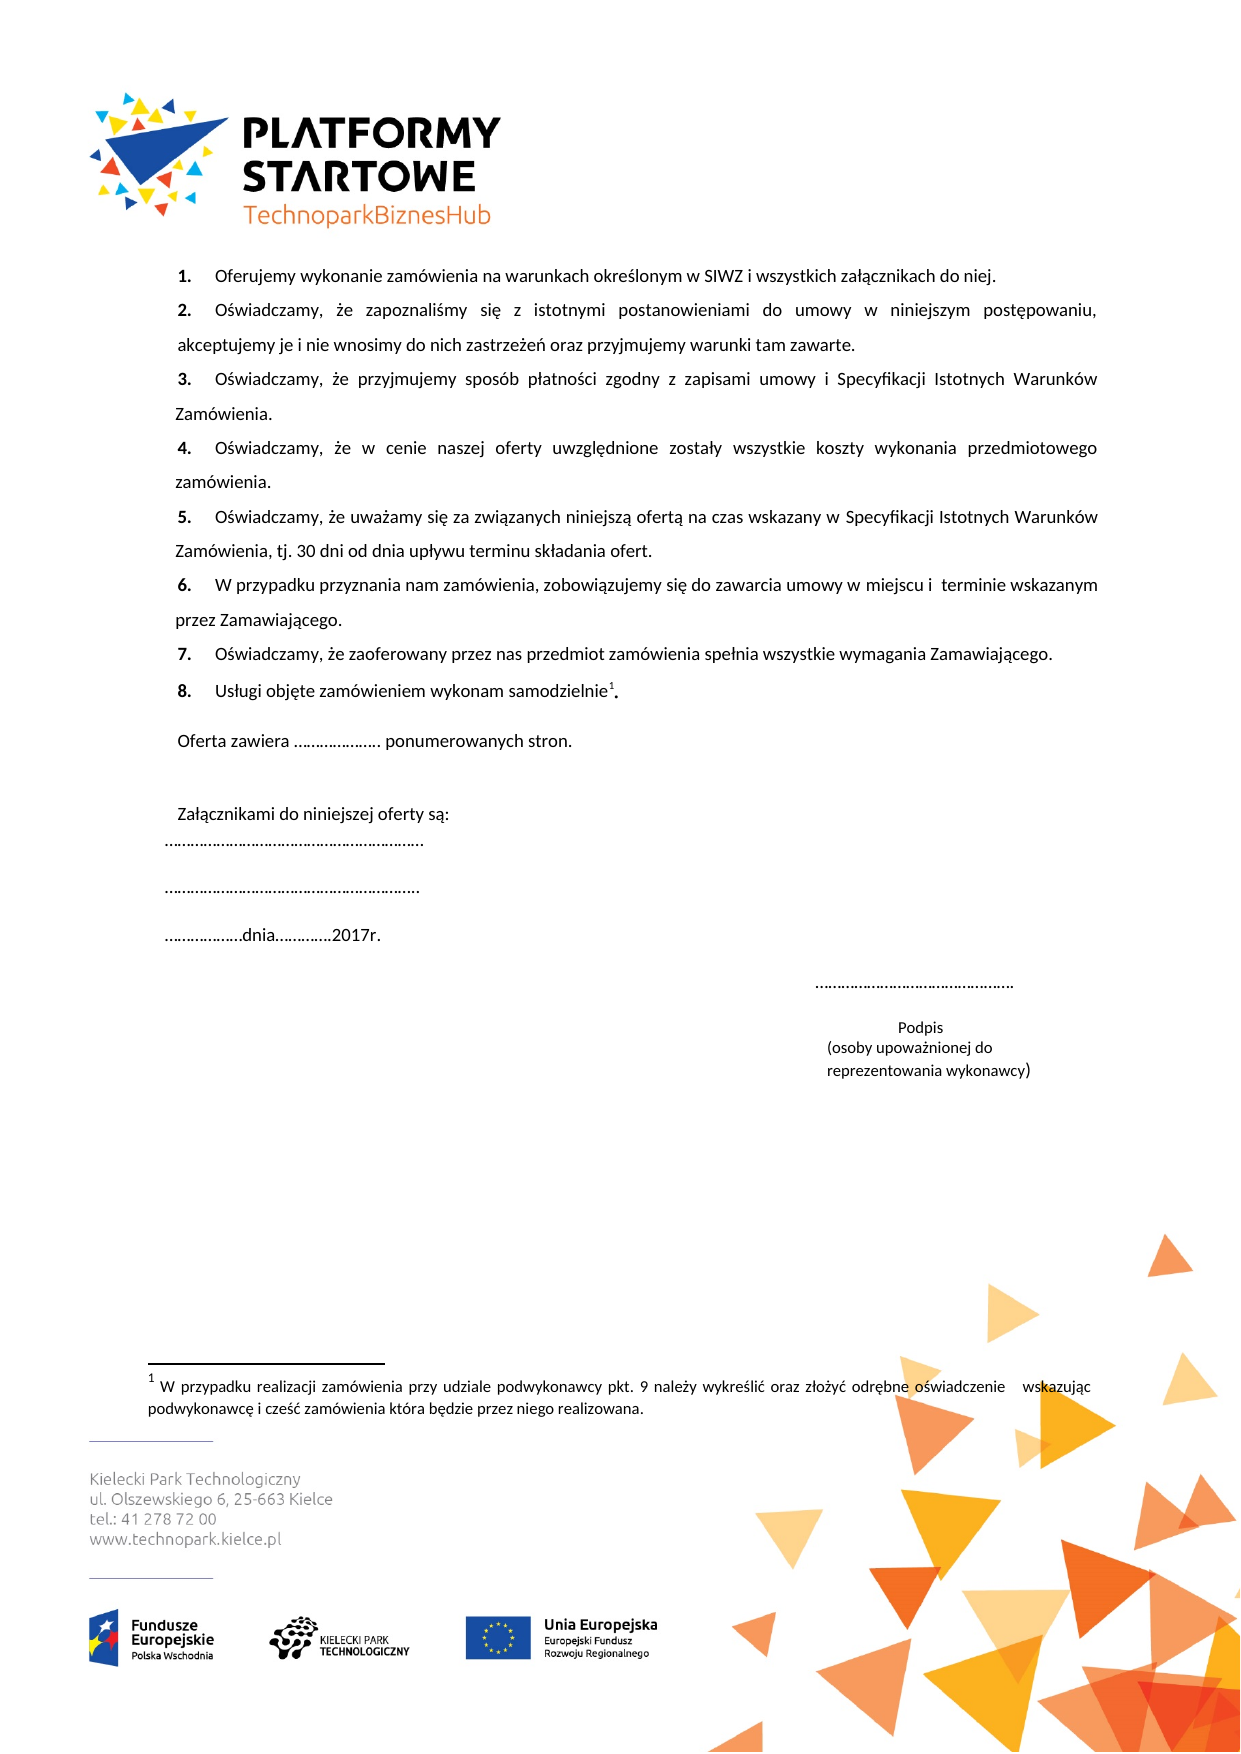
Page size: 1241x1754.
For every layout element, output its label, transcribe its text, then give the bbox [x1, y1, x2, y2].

list Oświadczamy, że przyjmujemy sposób płatności zgodny z zapisami umowy i Specyfikacji Istotnych Warunków Zamówienia. [175, 367, 1098, 425]
list Oświadczamy, że uważamy się za związanych niniejszą ofertą na czas wskazany w Specyfikacji Istotnych Warunków Zamówienia, tj. 30 dni od dnia upływu terminu składania ofert. [175, 505, 1098, 562]
text …………………………………………………… [148, 828, 1093, 851]
text Załącznikami do niniejszej oferty są: [177, 802, 1093, 825]
list Usługi objęte zamówieniem wykonam samodzielnie [175, 677, 1093, 704]
list W przypadku przyznania nam zamówienia, zobowiązujemy się do zawarcia umowy w miejscu i terminie wskazanym przez Zamawiającego. [175, 574, 1098, 631]
text ………………dnia………….2017r. [148, 923, 1093, 946]
text Podpis [856, 1017, 1093, 1037]
text ………………………………………………….. [148, 876, 1093, 898]
text (osoby upoważnionej do reprezentowania wykonawcy) [827, 1037, 1093, 1081]
picture [0, 0, 1241, 1752]
list Oświadczamy, że zaoferowany przez nas przedmiot zamówienia spełnia wszystkie wymagania Zamawiającego. [175, 642, 1098, 665]
list Oferujemy wykonanie zamówienia na warunkach określonym w SIWZ i wszystkich załącznikach do niej. [175, 264, 1093, 287]
list Oświadczamy, że w cenie naszej oferty uwzględnione zostały wszystkie koszty wykonania przedmiotowego zamówienia. [175, 436, 1098, 493]
list Oświadczamy, że zapoznaliśmy się z istotnymi postanowieniami do umowy w niniejszym postępowaniu, akceptujemy je i nie wnosimy do nich zastrzeżeń oraz przyjmujemy warunki tam zawarte. [177, 299, 1098, 356]
text Oferta zawiera ……………….. ponumerowanych stron. [177, 727, 1093, 755]
text ………………………………………. [148, 970, 1093, 993]
